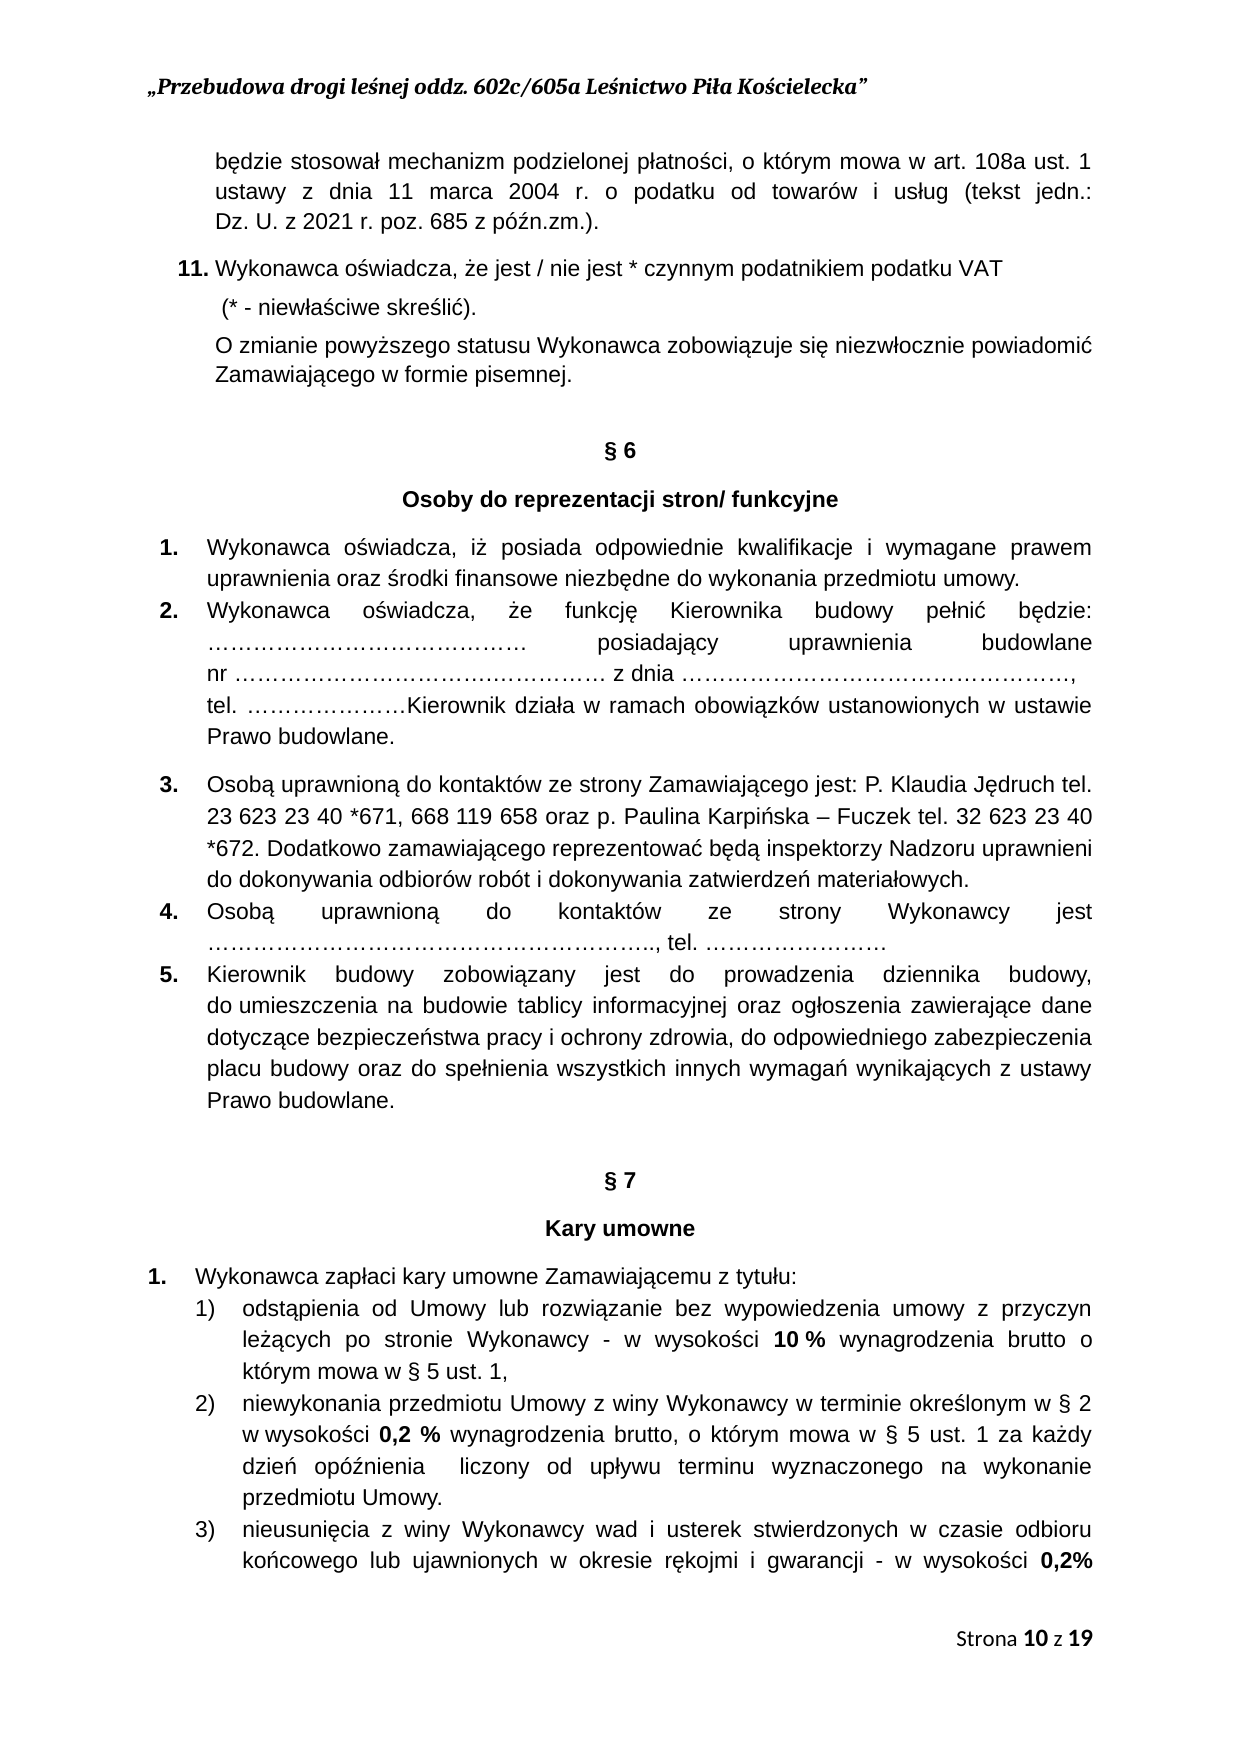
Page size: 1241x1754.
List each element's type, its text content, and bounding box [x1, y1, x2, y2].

list Wykonawca oświadcza, że jest / nie jest * czynnym podatnikiem podatku VAT [177, 255, 1093, 281]
list Osobą uprawnioną do kontaktów ze strony Wykonawcy jest ………………………………………………….., tel. …………………… [159, 898, 1093, 956]
text § 6 [148, 437, 1093, 464]
text O zmianie powyższego statusu Wykonawca zobowiązuje się niezwłocznie powiadomić Zamawiającego w formie pisemnej. [215, 332, 1093, 387]
text tel. …………………Kierownik działa w ramach obowiązków ustanowionych w ustawie Prawo budowlane. [207, 692, 1093, 749]
text Kary umowne [148, 1215, 1093, 1241]
text Osoby do reprezentacji stron/ funkcyjne [148, 486, 1093, 512]
list niewykonania przedmiotu Umowy z winy Wykonawcy w terminie określonym w § 2 w wysokości 0,2 % wynagrodzenia brutto, o którym mowa w § 5 ust. 1 za każdy dzień opóźnienia liczony od upływu terminu wyznaczonego na wykonanie przedmiotu Umowy. [195, 1389, 1093, 1511]
list Wykonawca zapłaci kary umowne Zamawiającemu z tytułu: [148, 1263, 1093, 1289]
list Wykonawca oświadcza, iż posiada odpowiednie kwalifikacje i wymagane prawem uprawnienia oraz środki finansowe niezbędne do wykonania przedmiotu umowy. [159, 534, 1093, 592]
text § 7 [148, 1167, 1093, 1193]
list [195, 1516, 1093, 1574]
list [177, 148, 1093, 234]
list odstąpienia od Umowy lub rozwiązanie bez wypowiedzenia umowy z przyczyn leżących po stronie Wykonawcy - w wysokości 10 % wynagrodzenia brutto o którym mowa w § 5 ust. 1, [195, 1295, 1093, 1384]
list Wykonawca oświadcza, że funkcję Kierownika budowy pełnić będzie: …………………………………… posiadający uprawnienia budowlane nr …………………………….…………… z dnia ……………………………………………, [159, 597, 1093, 686]
list Kierownik budowy zobowiązany jest do prowadzenia dziennika budowy, do umieszczenia na budowie tablicy informacyjnej oraz ogłoszenia zawierające dane dotyczące bezpieczeństwa pracy i ochrony zdrowia, do odpowiedniego zabezpieczenia placu budowy oraz do spełnienia wszystkich innych wymagań wynikających z ustawy Prawo budowlane. [159, 961, 1093, 1113]
text (* - niewłaściwe skreślić). [215, 293, 1093, 320]
list Osobą uprawnioną do kontaktów ze strony Zamawiającego jest: P. Klaudia Jędruch tel. 23 623 23 40 *671, 668 119 658 oraz p. Paulina Karpińska – Fuczek tel. 32 623 23 40 *672. Dodatkowo zamawiającego reprezentować będą inspektorzy Nadzoru uprawnieni do dokonywania odbiorów robót i dokonywania zatwierdzeń materiałowych. [159, 771, 1093, 892]
